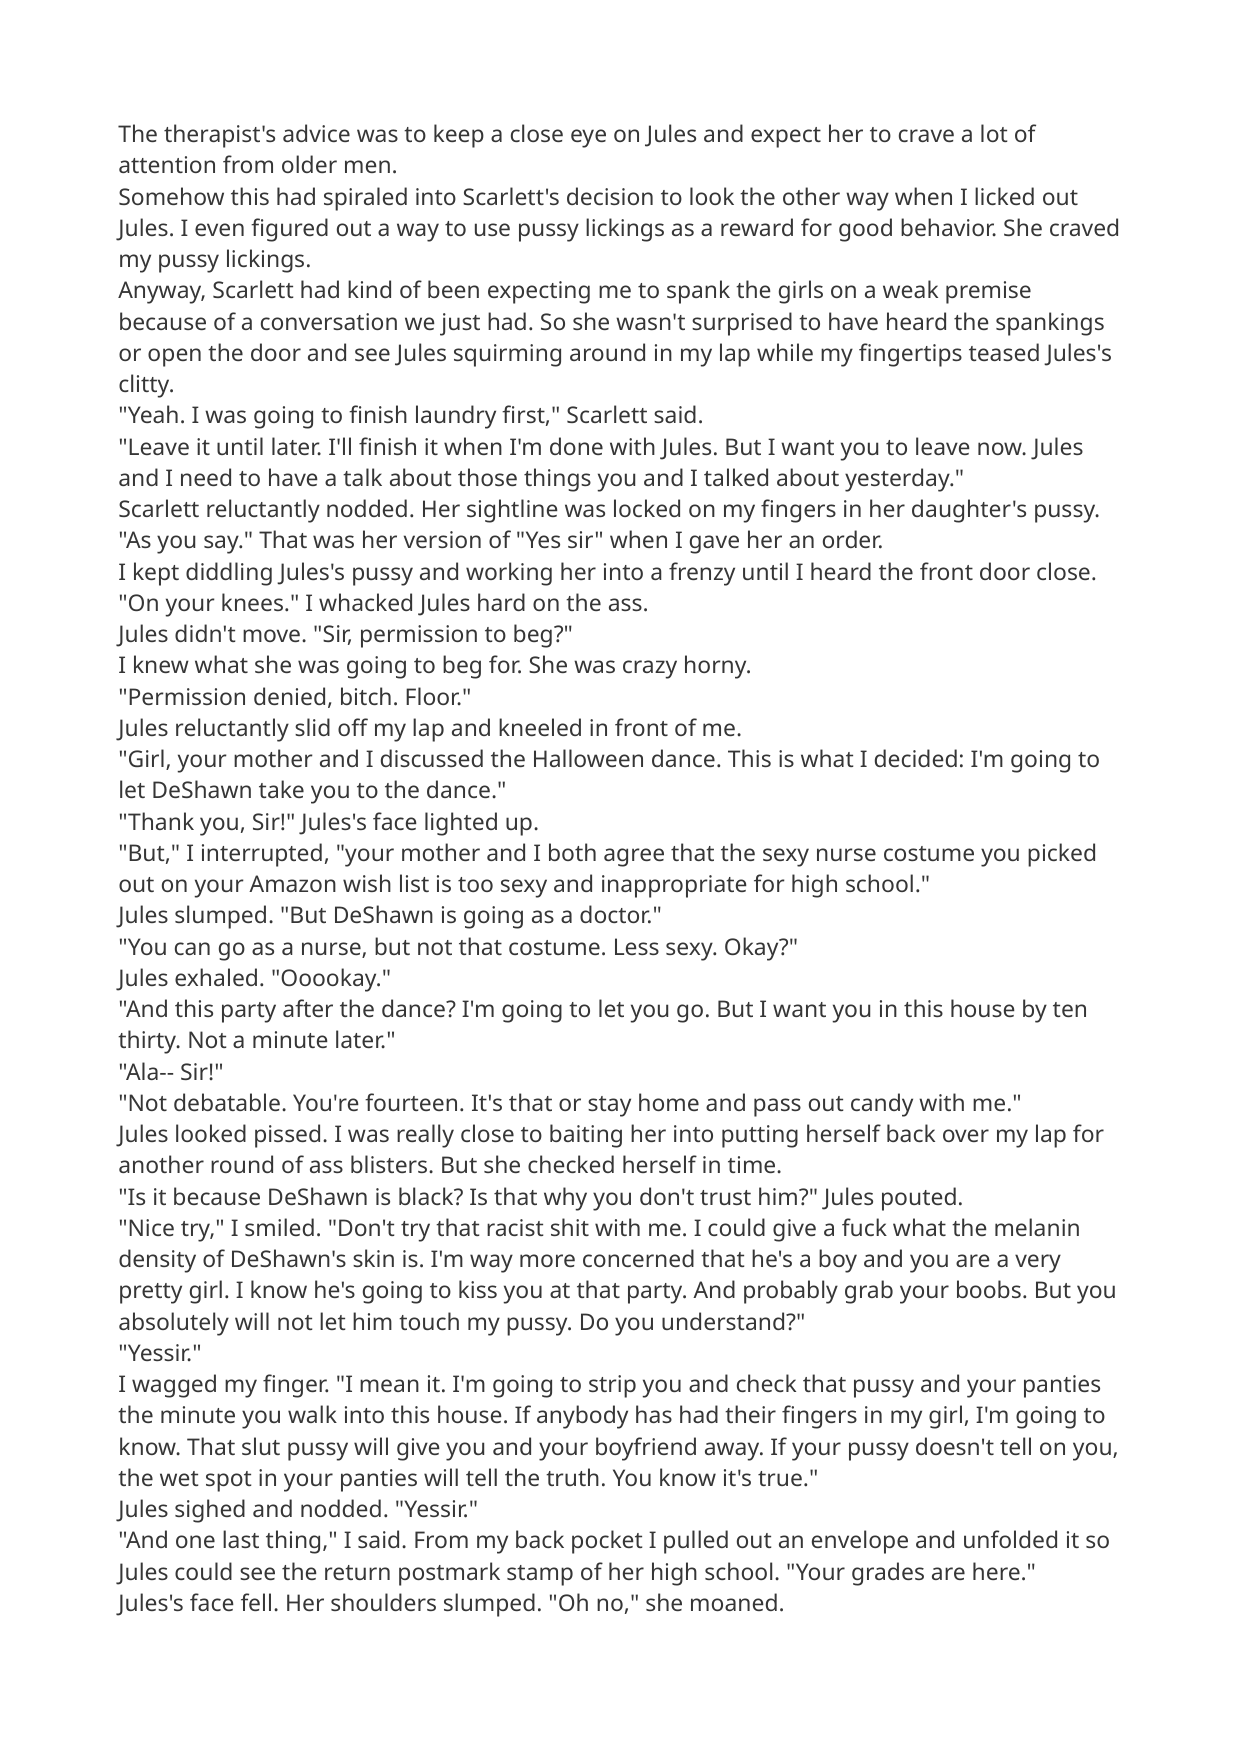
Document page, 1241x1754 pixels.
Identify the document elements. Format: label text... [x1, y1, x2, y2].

text Scarlett reluctantly nodded. Her sightline was locked on my fingers in her daughter's pussy. "As you say." That was her version of "Yes sir" when I gave her an order. [118, 493, 1122, 556]
text Jules reluctantly slid off my lap and kneeled in front of me. [118, 712, 1122, 743]
text "You can go as a nurse, but not that costume. Less sexy. Okay?" [118, 931, 1122, 962]
text "Yessir." [118, 1337, 1122, 1368]
text "Permission denied, bitch. Floor." [118, 681, 1122, 712]
text I kept diddling Jules's pussy and working her into a frenzy until I heard the front door close. [118, 556, 1122, 587]
text "But," I interrupted, "your mother and I both agree that the sexy nurse costume you picked out on your Amazon wish list is too sexy and inappropriate for high school." [118, 837, 1122, 899]
text Jules looked pissed. I was really close to baiting her into putting herself back over my lap for another round of ass blisters. But she checked herself in time. [118, 1118, 1122, 1181]
text Jules exhaled. "Ooookay." [118, 962, 1122, 993]
text Anyway, Scarlett had kind of been expecting me to spank the girls on a weak premise because of a conversation we just had. So she wasn't surprised to have heard the spankings or open the door and see Jules squirming around in my lap while my fingertips teased Jules's clitty. [118, 274, 1122, 399]
text "Thank you, Sir!" Jules's face lighted up. [118, 806, 1122, 837]
text I wagged my finger. "I mean it. I'm going to strip you and check that pussy and your panties the minute you walk into this house. If anybody has had their fingers in my girl, I'm going to know. That slut pussy will give you and your boyfriend away. If your pussy doesn't tell on you, the wet spot in your panties will tell the truth. You know it's true." [118, 1368, 1122, 1493]
text "Girl, your mother and I discussed the Halloween dance. This is what I decided: I'm going to let DeShawn take you to the dance." [118, 743, 1122, 806]
text Jules sighed and nodded. "Yessir." [118, 1493, 1122, 1524]
text "Yeah. I was going to finish laundry first," Scarlett said. [118, 399, 1122, 431]
text "And this party after the dance? I'm going to let you go. But I want you in this house by ten thirty. Not a minute later." [118, 993, 1122, 1056]
text Jules's face fell. Her shoulders slumped. "Oh no," she moaned. [118, 1587, 1122, 1618]
text I knew what she was going to beg for. She was crazy horny. [118, 649, 1122, 681]
text "Leave it until later. I'll finish it when I'm done with Jules. But I want you to leave now. Jules and I need to have a talk about those things you and I talked about yesterday." [118, 431, 1122, 493]
text "Nice try," I smiled. "Don't try that racist shit with me. I could give a fuck what the melanin density of DeShawn's skin is. I'm way more concerned that he's a boy and you are a very pretty girl. I know he's going to kiss you at that party. And probably grab your boobs. But you absolutely will not let him touch my pussy. Do you understand?" [118, 1212, 1122, 1337]
text "Ala-- Sir!" [118, 1056, 1122, 1087]
text "On your knees." I whacked Jules hard on the ass. [118, 587, 1122, 618]
text Somehow this had spiraled into Scarlett's decision to look the other way when I licked out Jules. I even figured out a way to use pussy lickings as a reward for good behavior. She craved my pussy lickings. [118, 181, 1122, 274]
text "Not debatable. You're fourteen. It's that or stay home and pass out candy with me." [118, 1087, 1122, 1118]
text Jules didn't move. "Sir, permission to beg?" [118, 618, 1122, 649]
text The therapist's advice was to keep a close eye on Jules and expect her to crave a lot of attention from older men. [118, 118, 1122, 181]
text "Is it because DeShawn is black? Is that why you don't trust him?" Jules pouted. [118, 1181, 1122, 1212]
text Jules slumped. "But DeShawn is going as a doctor." [118, 899, 1122, 931]
text "And one last thing," I said. From my back pocket I pulled out an envelope and unfolded it so Jules could see the return postmark stamp of her high school. "Your grades are here." [118, 1524, 1122, 1587]
